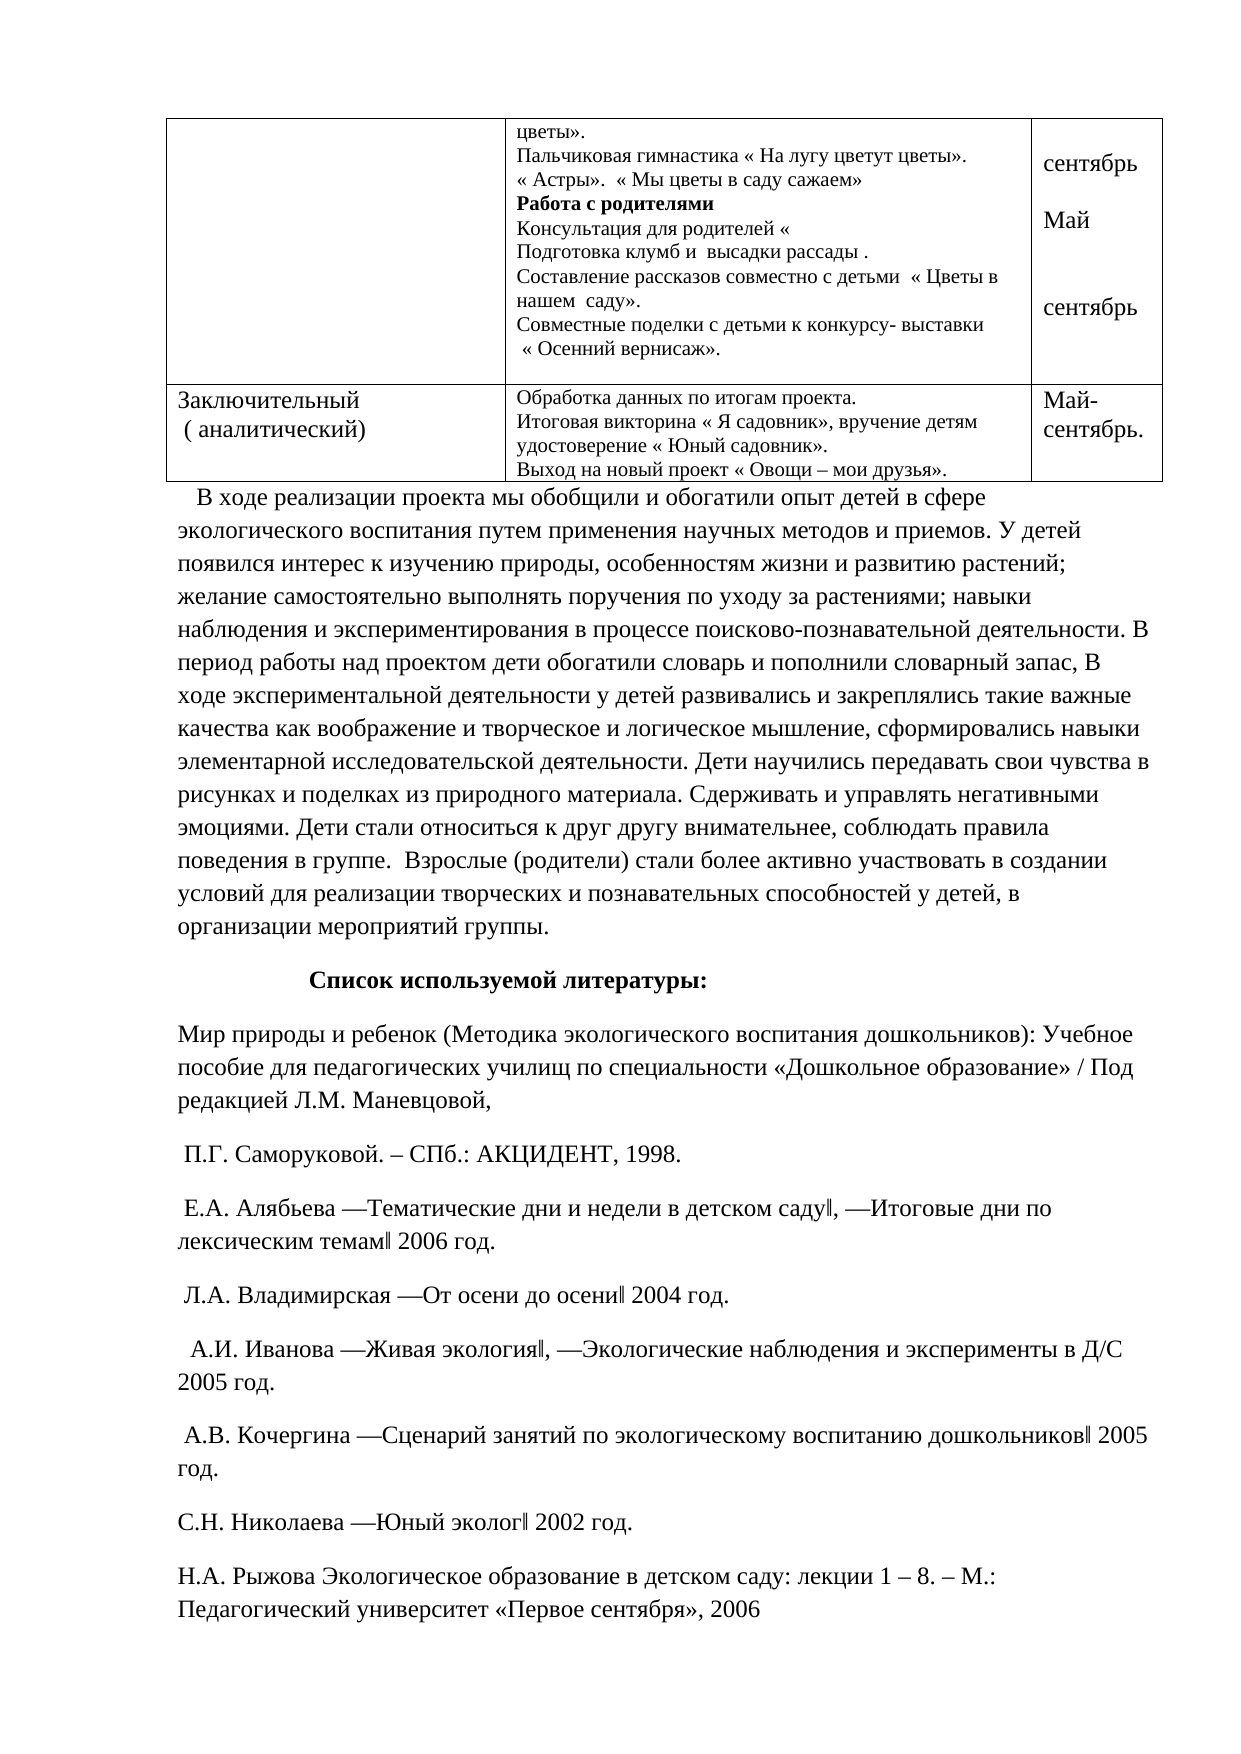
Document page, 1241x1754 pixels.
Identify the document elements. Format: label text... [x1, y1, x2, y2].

table_cell Обработка данных по итогам проекта. Итоговая викторина « Я садовник», вручение детям удостоверение « Юный садовник». Выход на новый проект « Овощи – мои друзья». [506, 385, 1031, 481]
text Мир природы и ребенок (Методика экологического воспитания дошкольников): Учебное пособие для педагогических училищ по специальности «Дошкольное образование» / Под редакцией Л.М. Маневцовой, [177, 1019, 1152, 1114]
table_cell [167, 119, 505, 384]
text Л.А. Владимирская ―От осени до осени‖ 2004 год. [177, 1280, 1152, 1308]
text С.Н. Николаева ―Юный эколог‖ 2002 год. [177, 1507, 1152, 1536]
text Н.А. Рыжова Экологическое образование в детском саду: лекции 1 – 8. – М.: Педагогический университет «Первое сентября», 2006 [177, 1561, 1152, 1623]
text А.И. Иванова ―Живая экология‖, ―Экологические наблюдения и эксперименты в Д/С 2005 год. [177, 1334, 1152, 1395]
text В ходе реализации проекта мы обобщили и обогатили опыт детей в сфере экологического воспитания путем применения научных методов и приемов. У детей появился интерес к изучению природы, особенностям жизни и развитию растений; желание самостоятельно выполнять поручения по уходу за растениями; навыки наблюдения и экспериментирования в процессе поисково-познавательной деятельности. В период работы над проектом дети обогатили словарь и пополнили словарный запас, В ходе экспериментальной деятельности у детей развивались и закреплялись такие важные качества как воображение и творческое и логическое мышление, сформировались навыки элементарной исследовательской деятельности. Дети научились передавать свои чувства в рисунках и поделках из природного материала. Сдерживать и управлять негативными эмоциями. Дети стали относиться к друг другу внимательнее, соблюдать правила поведения в группе. Взрослые (родители) стали более активно участвовать в создании условий для реализации творческих и познавательных способностей у детей, в организации мероприятий группы. [177, 482, 1152, 940]
table_cell Заключительный ( аналитический) [167, 385, 505, 481]
table_cell Май-сентябрь. [1032, 385, 1162, 481]
text Е.А. Алябьева ―Тематические дни и недели в детском саду‖, ―Итоговые дни по лексическим темам‖ 2006 год. [177, 1193, 1152, 1255]
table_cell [1032, 119, 1162, 384]
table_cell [506, 119, 1031, 384]
text А.В. Кочергина ―Сценарий занятий по экологическому воспитанию дошкольников‖ 2005 год. [177, 1421, 1152, 1482]
text Список используемой литературы: [177, 965, 1152, 994]
text П.Г. Саморуковой. – СПб.: АКЦИДЕНТ, 1998. [177, 1139, 1152, 1168]
